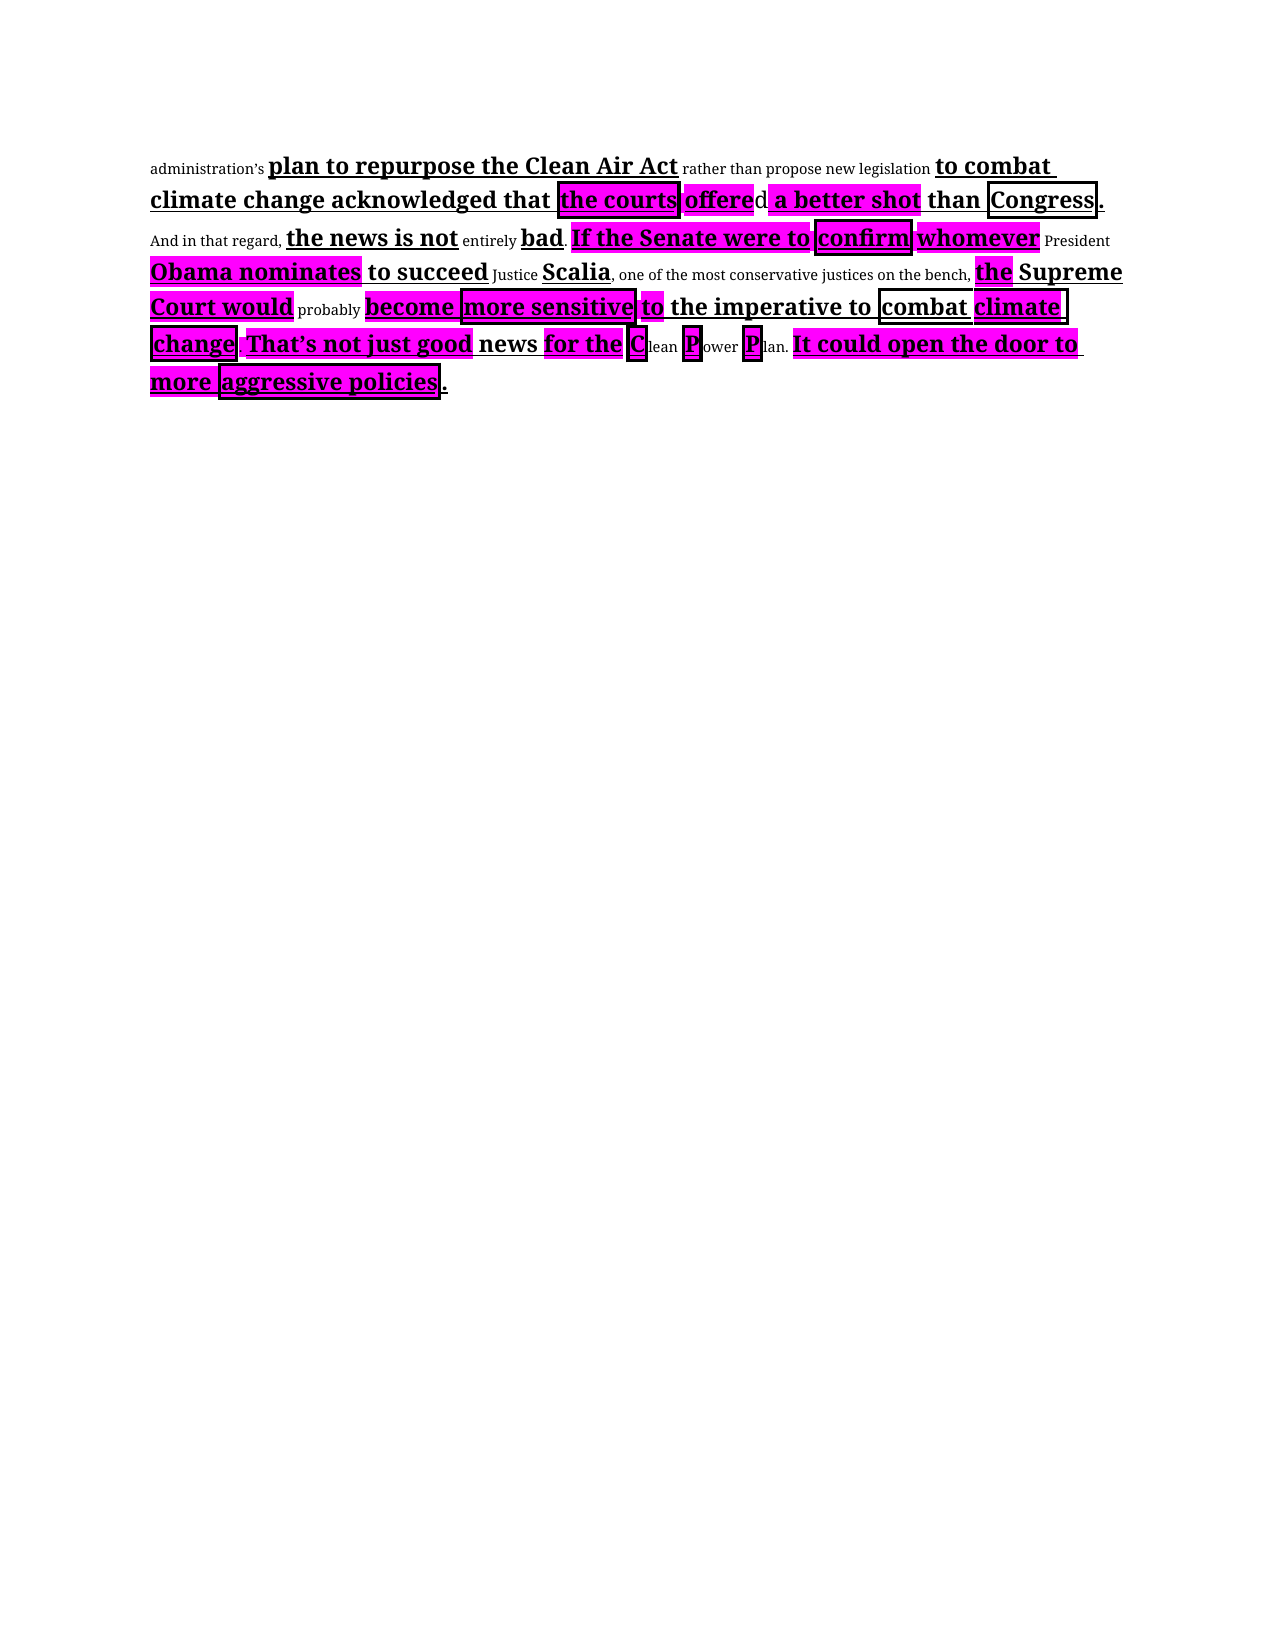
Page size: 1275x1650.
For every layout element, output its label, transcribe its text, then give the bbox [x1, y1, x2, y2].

text And in that regard, the news is not entirely bad. If the Senate were to confirm whomever President Obama nominates to succeed Justice Scalia, one of the most conservative justices on the bench, the Supreme Court would probably become more sensitive to the imperative to combat climate change. That’s not just good news for the Clean Power Plan. It could open the door to more aggressive policies. [150, 219, 1125, 400]
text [150, 150, 1125, 219]
